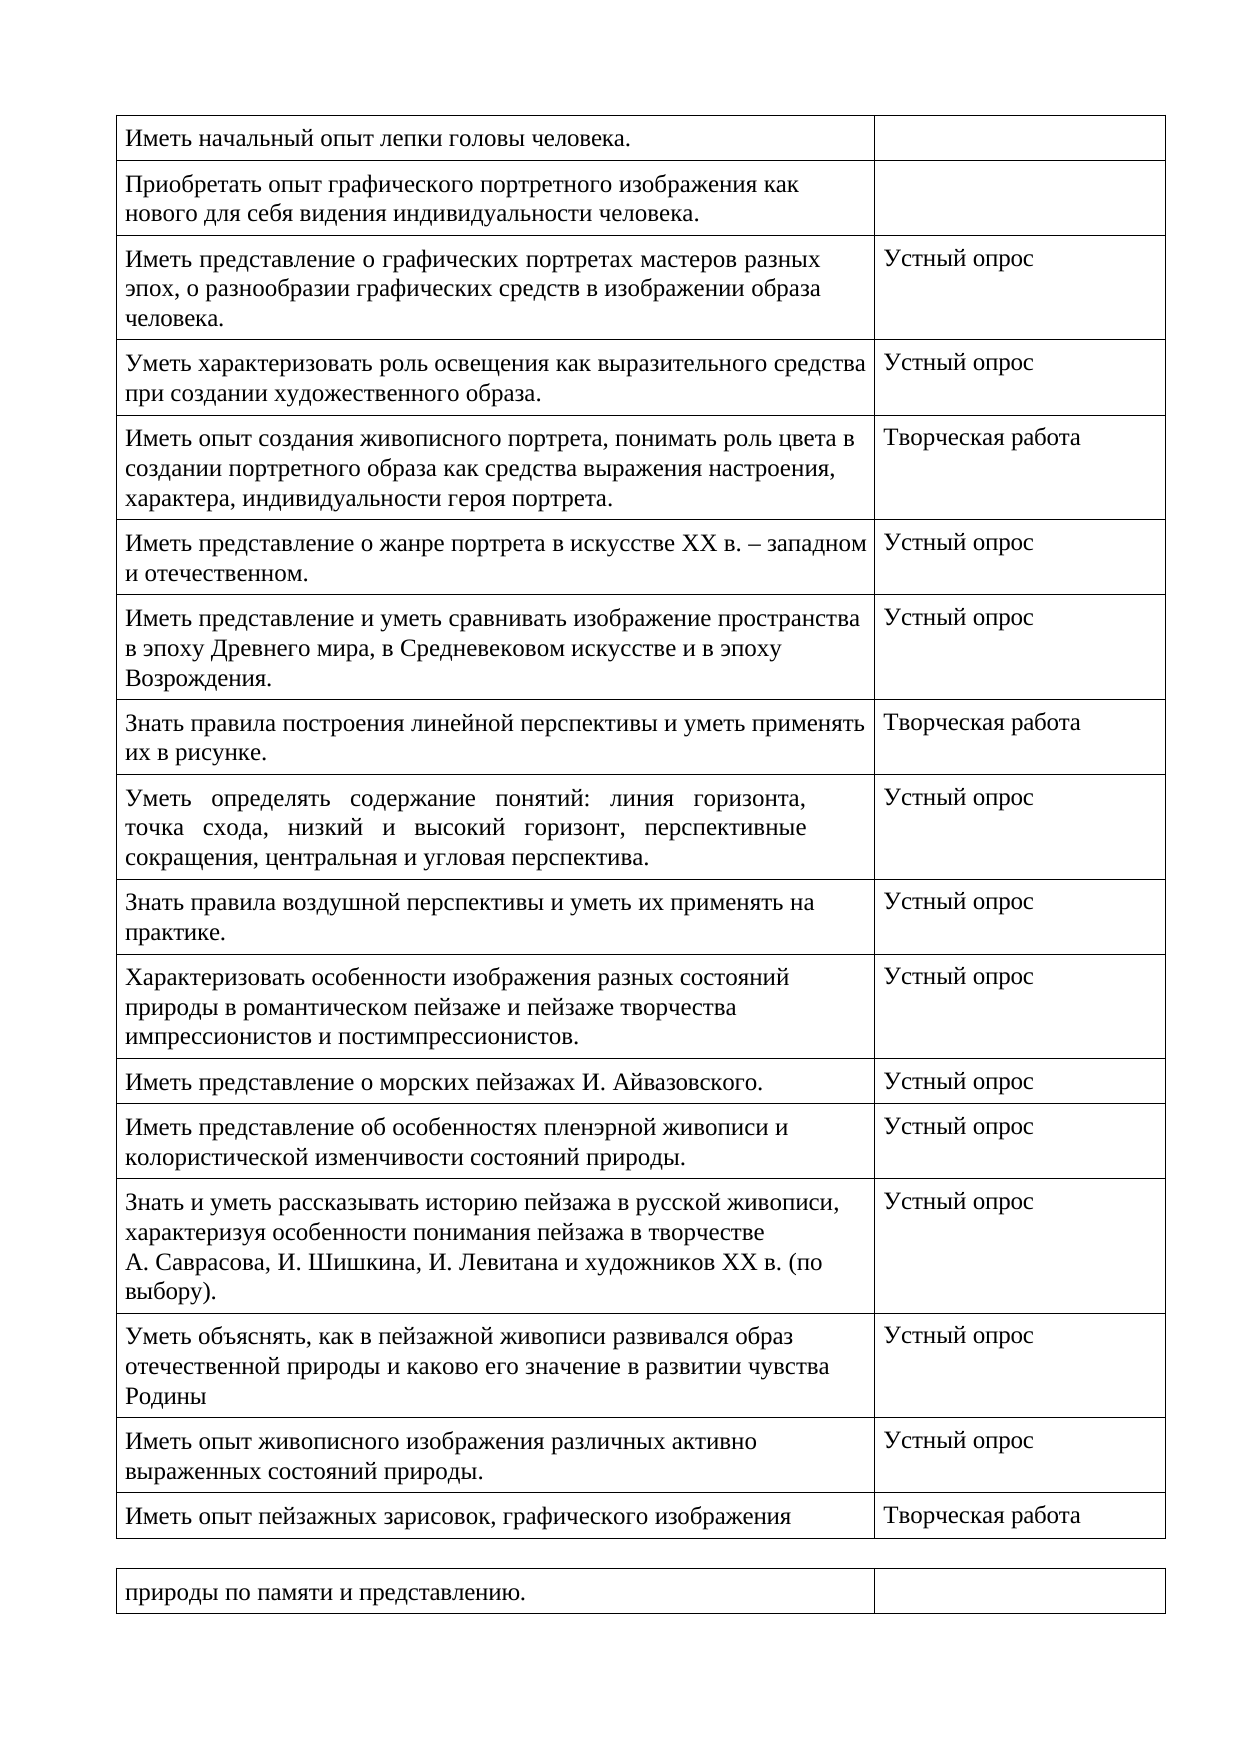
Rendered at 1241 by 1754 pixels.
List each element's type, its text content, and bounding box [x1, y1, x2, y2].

table_cell Устный опрос [875, 1104, 1165, 1178]
table_cell Устный опрос [875, 955, 1165, 1058]
table_cell [875, 161, 1165, 235]
table_cell Иметь опыт пейзажных зарисовок, графического изображения [117, 1493, 874, 1538]
table_cell Знать и уметь рассказывать историю пейзажа в русской живописи, характеризуя особенности понимания пейзажа в творчестве А. Саврасова, И. Шишкина, И. Левитана и художников ХХ в. (по выбору). [117, 1179, 874, 1313]
table_cell Иметь представление и уметь сравнивать изображение пространства в эпоху Древнего мира, в Средневековом искусстве и в эпоху Возрождения. [117, 595, 874, 699]
table_header [875, 1569, 1165, 1613]
table_cell Иметь начальный опыт лепки головы человека. [117, 116, 874, 160]
table_cell Устный опрос [875, 236, 1165, 339]
table_cell Устный опрос [875, 1059, 1165, 1103]
table_cell [875, 116, 1165, 160]
table_cell Творческая работа [875, 1493, 1165, 1538]
table_cell Устный опрос [875, 1314, 1165, 1417]
table_cell Иметь представление о жанре портрета в искусстве ХХ в. – западном и отечественном. [117, 520, 874, 594]
table_cell Устный опрос [875, 520, 1165, 594]
table_cell Устный опрос [875, 340, 1165, 414]
table_cell Уметь объяснять, как в пейзажной живописи развивался образ отечественной природы и каково его значение в развитии чувства Родины [117, 1314, 874, 1417]
table_header природы по памяти и представлению. [117, 1569, 874, 1613]
table_cell Уметь определять содержание понятий: линия горизонта, точка схода, низкий и высокий горизонт, перспективные сокращения, центральная и угловая перспектива. [117, 775, 874, 878]
table_cell Устный опрос [875, 1418, 1165, 1492]
table_cell Устный опрос [875, 595, 1165, 699]
table_cell Творческая работа [875, 700, 1165, 774]
table_cell Устный опрос [875, 775, 1165, 878]
table_cell Иметь представление о морских пейзажах И. Айвазовского. [117, 1059, 874, 1103]
table_cell Характеризовать особенности изображения разных состояний природы в романтическом пейзаже и пейзаже творчества импрессионистов и постимпрессионистов. [117, 955, 874, 1058]
table_cell Уметь характеризовать роль освещения как выразительного средства при создании художественного образа. [117, 340, 874, 414]
table_cell Знать правила построения линейной перспективы и уметь применять их в рисунке. [117, 700, 874, 774]
table_cell Иметь представление о графических портретах мастеров разных эпох, о разнообразии графических средств в изображении образа человека. [117, 236, 874, 339]
table_cell Иметь опыт создания живописного портрета, понимать роль цвета в создании портретного образа как средства выражения настроения, характера, индивидуальности героя портрета. [117, 416, 874, 519]
table_cell Иметь представление об особенностях пленэрной живописи и колористической изменчивости состояний природы. [117, 1104, 874, 1178]
table_cell Устный опрос [875, 1179, 1165, 1313]
table_cell Устный опрос [875, 880, 1165, 953]
table_cell Иметь опыт живописного изображения различных активно выраженных состояний природы. [117, 1418, 874, 1492]
table_cell Творческая работа [875, 416, 1165, 519]
table_cell Знать правила воздушной перспективы и уметь их применять на практике. [117, 880, 874, 953]
table_cell Приобретать опыт графического портретного изображения как нового для себя видения индивидуальности человека. [117, 161, 874, 235]
